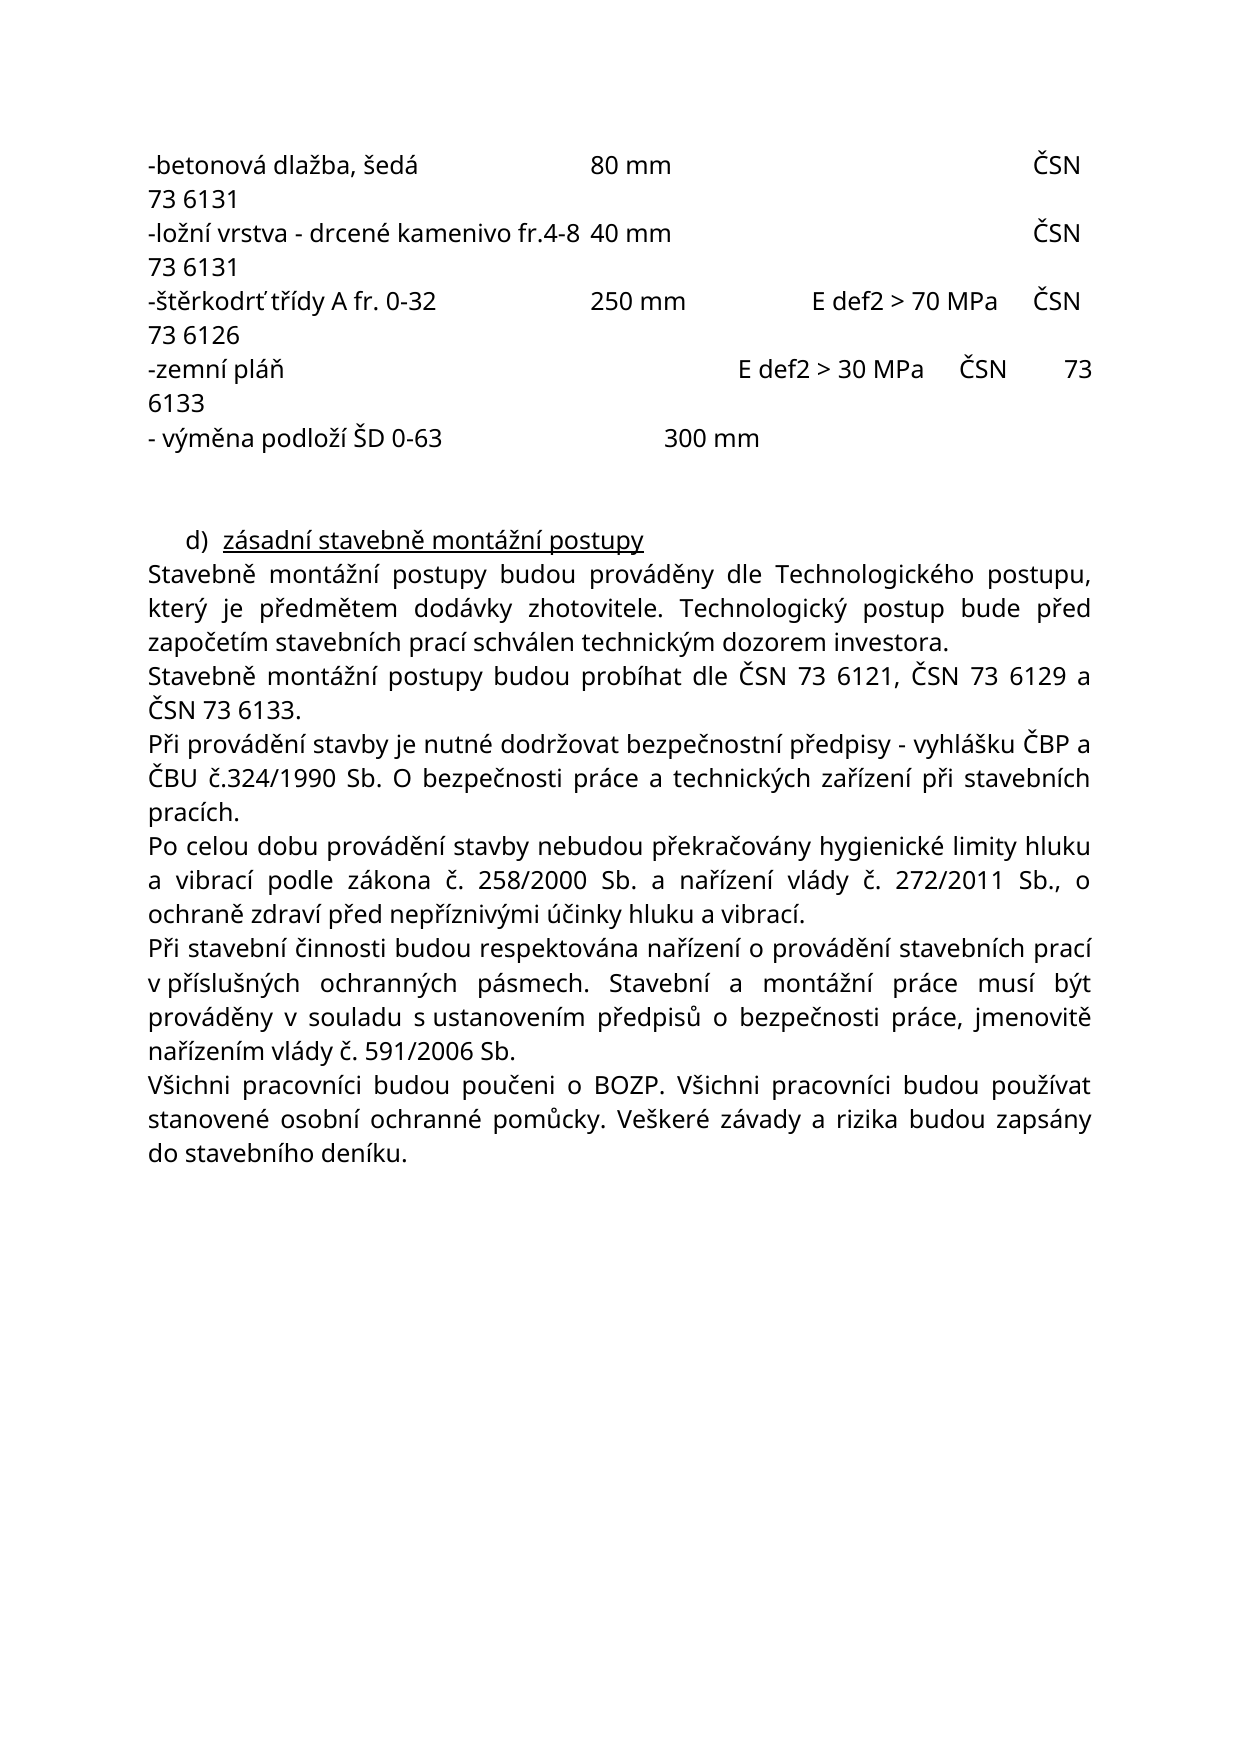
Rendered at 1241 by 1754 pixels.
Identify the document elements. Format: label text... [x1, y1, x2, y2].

text - výměna podloží ŠD 0-63 300 mm [148, 420, 1092, 454]
text Stavebně montážní postupy budou probíhat dle ČSN 73 6121, ČSN 73 6129 a ČSN 73 6133. [148, 659, 1092, 727]
text Při provádění stavby je nutné dodržovat bezpečnostní předpisy - vyhlášku ČBP a ČBU č.324/1990 Sb. O bezpečnosti práce a technických zařízení při stavebních pracích. [148, 727, 1092, 829]
text -štěrkodrť třídy A fr. 0-32 250 mm E def2 > 70 MPa ČSN 73 6126 [148, 284, 1092, 352]
list zásadní stavebně montážní postupy [185, 522, 1092, 556]
text Po celou dobu provádění stavby nebudou překračovány hygienické limity hluku a vibrací podle zákona č. 258/2000 Sb. a nařízení vlády č. 272/2011 Sb., o ochraně zdraví před nepříznivými účinky hluku a vibrací. [148, 829, 1092, 931]
text Všichni pracovníci budou poučeni o BOZP. Všichni pracovníci budou používat stanovené osobní ochranné pomůcky. Veškeré závady a rizika budou zapsány do stavebního deníku. [148, 1067, 1092, 1169]
text Při stavební činnosti budou respektována nařízení o provádění stavebních prací v příslušných ochranných pásmech. Stavební a montážní práce musí být prováděny v souladu s ustanovením předpisů o bezpečnosti práce, jmenovitě nařízením vlády č. 591/2006 Sb. [148, 931, 1092, 1067]
text -betonová dlažba, šedá 80 mm ČSN 73 6131 [148, 148, 1092, 216]
text -ložní vrstva - drcené kamenivo fr.4-8 40 mm ČSN 73 6131 [148, 216, 1092, 284]
text -zemní pláň E def2 > 30 MPa ČSN 73 6133 [148, 352, 1092, 420]
text Stavebně montážní postupy budou prováděny dle Technologického postupu, který je předmětem dodávky zhotovitele. Technologický postup bude před započetím stavebních prací schválen technickým dozorem investora. [148, 556, 1092, 659]
